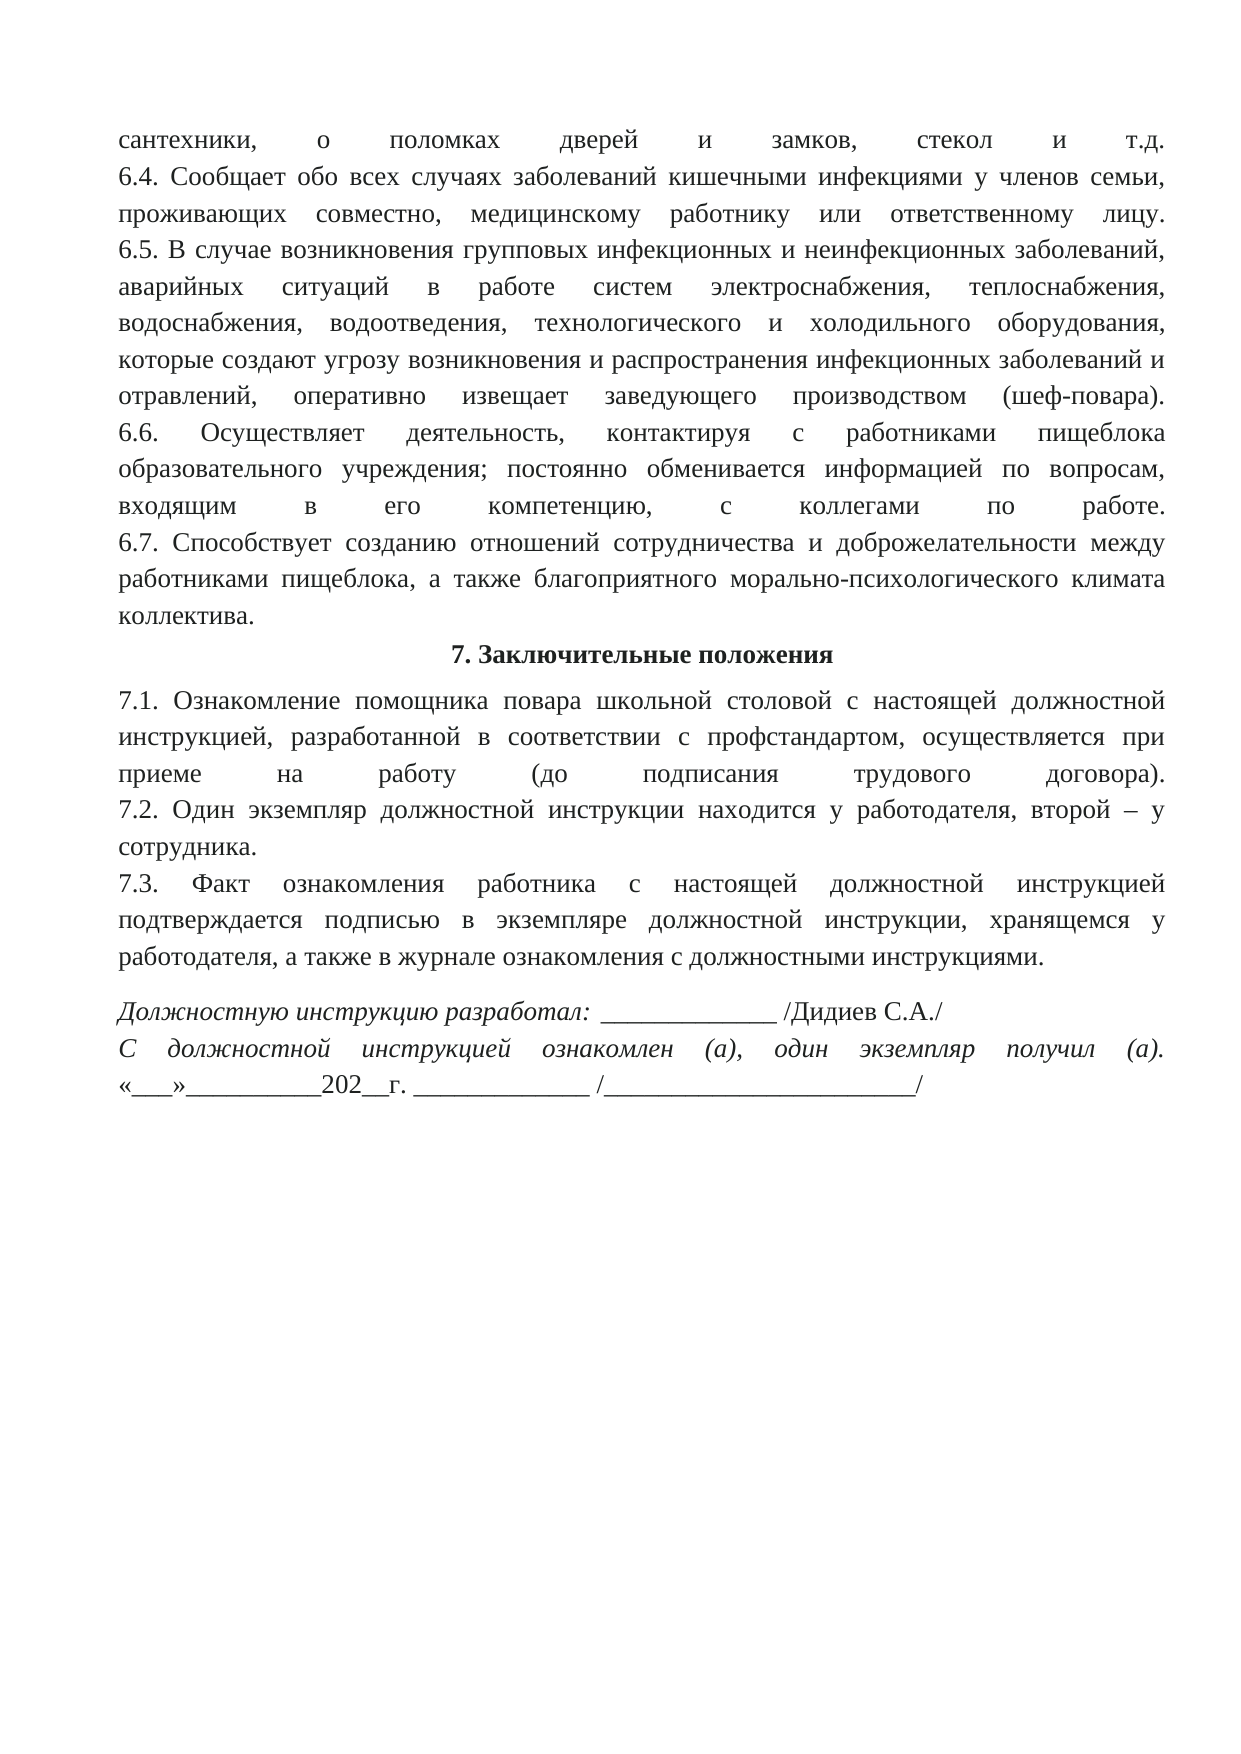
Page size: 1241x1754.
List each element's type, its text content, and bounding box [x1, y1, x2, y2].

text Должностную инструкцию разработал: _____________ /Дидиев С.А./ [118, 990, 1167, 1026]
text 7.1. Ознакомление помощника повара школьной столовой с настоящей должностной инструкцией, разработанной в соответствии с профстандартом, осуществляется при приеме на работу (до подписания трудового договора). 7.2. Один экземпляр должностной инструкции находится у работодателя, второй – у сотрудника. 7.3. Факт ознакомления работника с настоящей должностной инструкцией подтверждается подписью в экземпляре должностной инструкции, хранящемся у работодателя, а также в журнале ознакомления с должностными инструкциями. [118, 678, 1167, 971]
text С должностной инструкцией ознакомлен (а), один экземпляр получил (а). «___»__________202__г. _____________ /_______________________/ [118, 1026, 1167, 1099]
text 7. Заключительные положения [118, 630, 1167, 669]
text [118, 118, 1167, 630]
